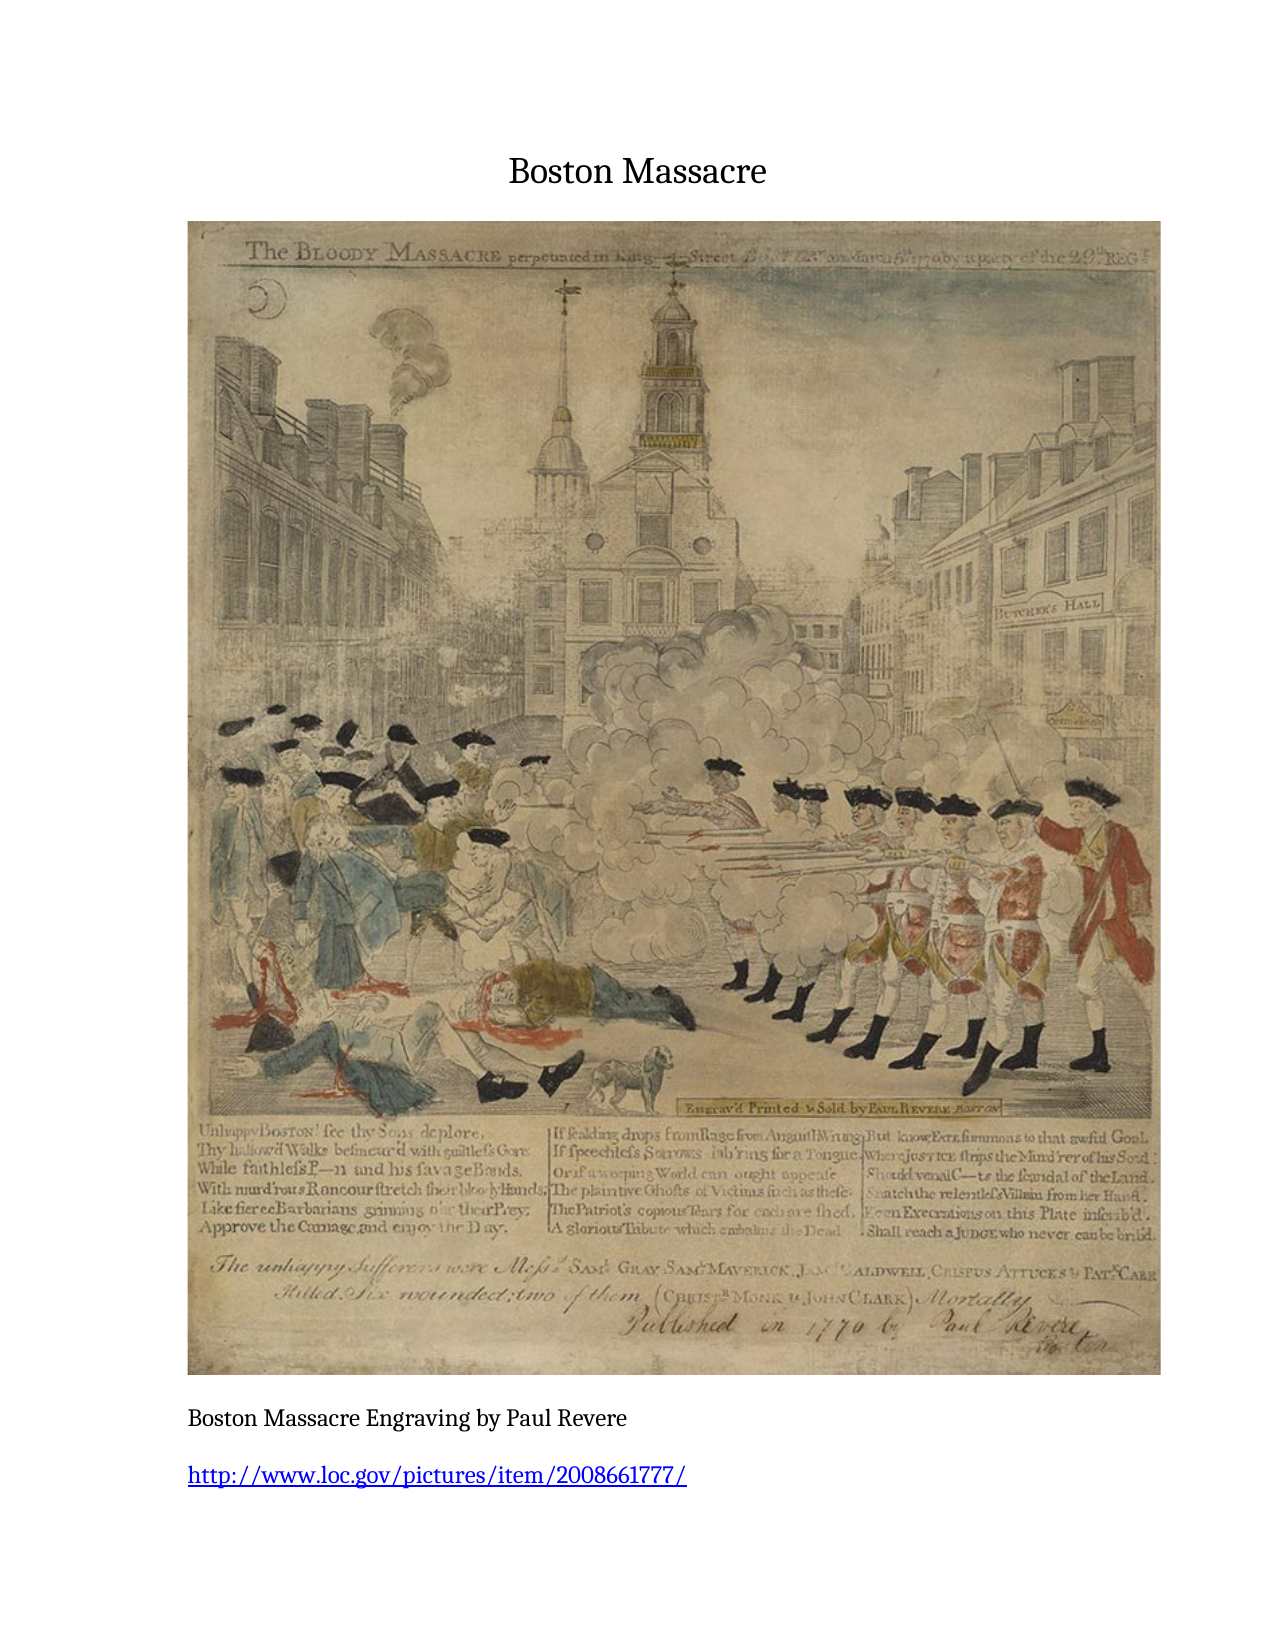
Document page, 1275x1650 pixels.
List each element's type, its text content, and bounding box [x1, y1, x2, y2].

text Boston Massacre Engraving by Paul Revere [187, 1403, 1087, 1432]
text http://www.loc.gov/pictures/item/2008661777/ [187, 1461, 1087, 1490]
picture [187, 221, 1161, 1375]
text Boston Massacre [187, 150, 1087, 193]
